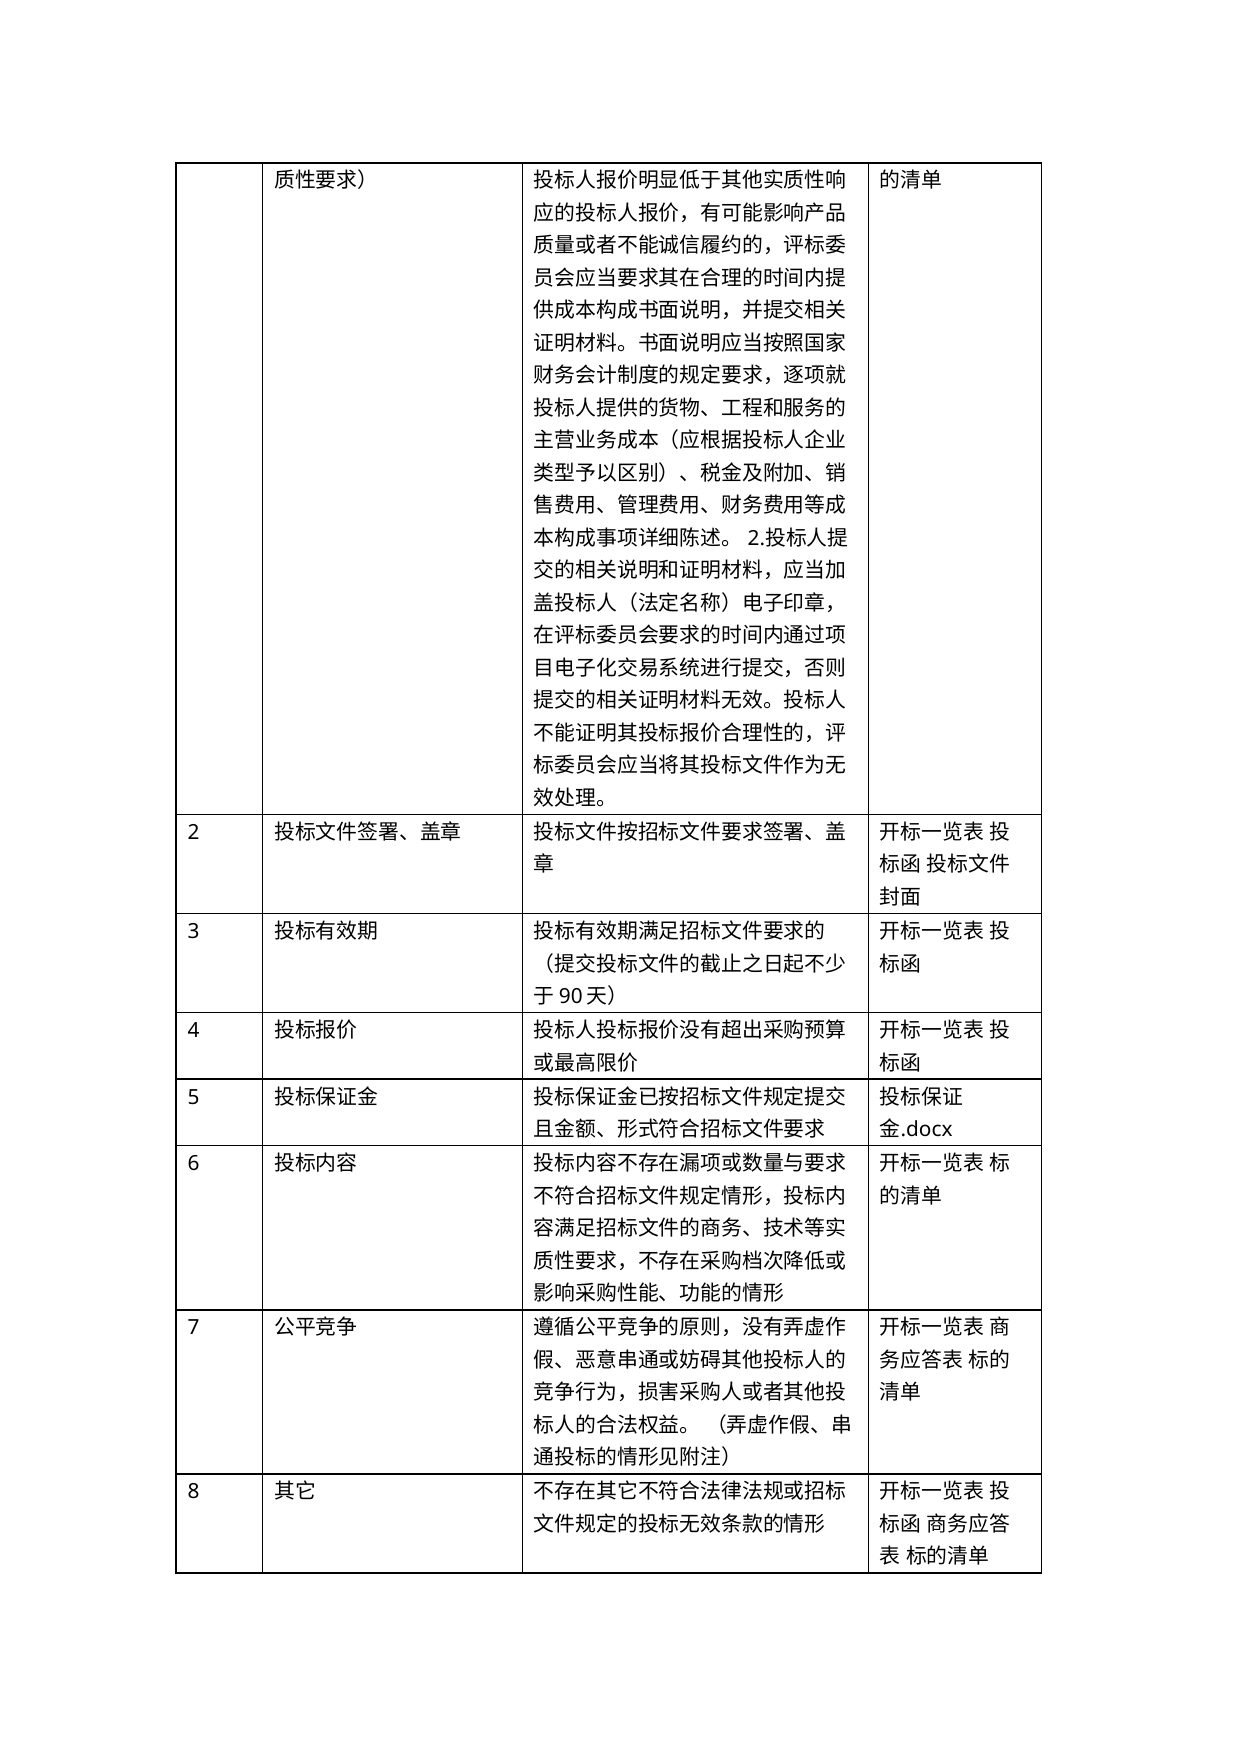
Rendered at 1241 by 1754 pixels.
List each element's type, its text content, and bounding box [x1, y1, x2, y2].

table_cell 1 [177, 164, 262, 813]
table_cell 开标一览表 投标函 [869, 914, 1041, 1012]
table_cell 投标保证金 [263, 1080, 522, 1145]
table_cell 投标有效期满足招标文件要求的（提交投标文件的截止之日起不少于90天） [523, 914, 868, 1012]
table_cell 4 [177, 1013, 262, 1078]
table_cell 5 [177, 1080, 262, 1145]
table_cell 开标一览表 投标函 商务应答表 标的清单 [869, 1475, 1041, 1572]
table_cell 投标报价 [263, 1013, 522, 1078]
table_cell 开标一览表 标的清单 [869, 1146, 1041, 1309]
table_cell 开标一览表 投标函 [869, 1013, 1041, 1078]
table_cell 投标人投标报价没有超出采购预算或最高限价 [523, 1013, 868, 1078]
table_cell 6 [177, 1146, 262, 1309]
table_cell 投标文件签署、盖章 [263, 815, 522, 913]
table_cell 2 [177, 815, 262, 913]
table_cell 公平竞争 [263, 1311, 522, 1473]
table_cell 7 [177, 1311, 262, 1473]
table_cell 投标保证金.docx [869, 1080, 1041, 1145]
table_cell 不存在其它不符合法律法规或招标文件规定的投标无效条款的情形 [523, 1475, 868, 1572]
table_cell 不正当竞争预防措施（实质性要求） [263, 164, 522, 813]
table_cell 投标内容不存在漏项或数量与要求不符合招标文件规定情形，投标内容满足招标文件的商务、技术等实质性要求，不存在采购档次降低或影响采购性能、功能的情形 [523, 1146, 868, 1309]
table_cell 投标有效期 [263, 914, 522, 1012]
table_cell 投标文件按招标文件要求签署、盖章 [523, 815, 868, 913]
table_cell 开标一览表 投标函 投标文件封面 [869, 815, 1041, 913]
table_cell 8 [177, 1475, 262, 1572]
table_cell 其它 [263, 1475, 522, 1572]
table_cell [523, 164, 868, 813]
table_cell 投标保证金已按招标文件规定提交且金额、形式符合招标文件要求 [523, 1080, 868, 1145]
table_cell 3 [177, 914, 262, 1012]
table_cell 开标一览表 标的清单 [869, 164, 1041, 813]
table_cell 遵循公平竞争的原则，没有弄虚作假、恶意串通或妨碍其他投标人的竞争行为，损害采购人或者其他投标人的合法权益。 （弄虚作假、串通投标的情形见附注） [523, 1311, 868, 1473]
table_cell 开标一览表 商务应答表 标的清单 [869, 1311, 1041, 1473]
table_cell 投标内容 [263, 1146, 522, 1309]
